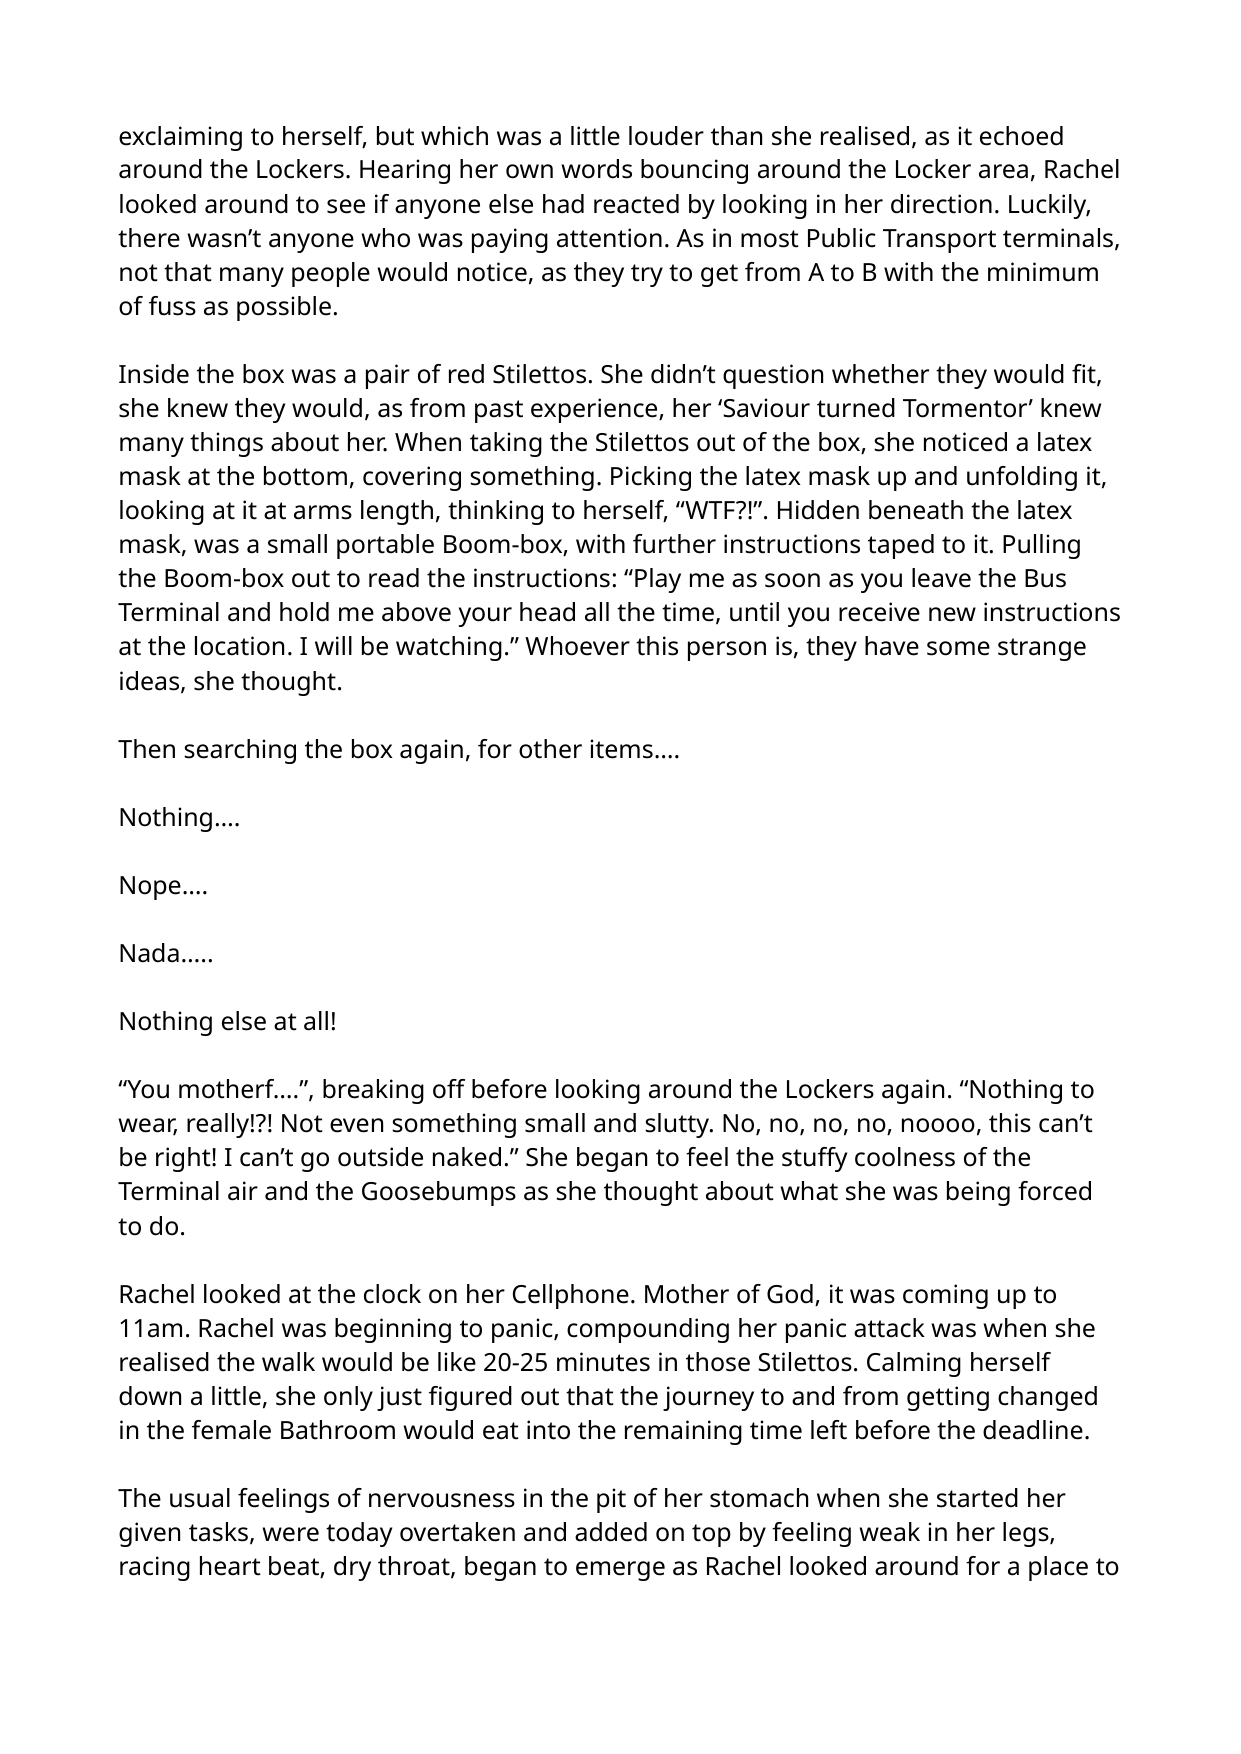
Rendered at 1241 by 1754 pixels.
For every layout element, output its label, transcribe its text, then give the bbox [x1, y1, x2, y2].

text Then searching the box again, for other items…. [118, 731, 1122, 765]
text Nothing…. [118, 799, 1122, 833]
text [118, 118, 1122, 322]
text Nope…. [118, 867, 1122, 902]
text Nothing else at all! [118, 1004, 1122, 1038]
text “You motherf….”, breaking off before looking around the Lockers again. “Nothing to wear, really!?! Not even something small and slutty. No, no, no, no, noooo, this can’t be right! I can’t go outside naked.” She began to feel the stuffy coolness of the Terminal air and the Goosebumps as she thought about what she was being forced to do. [118, 1072, 1122, 1242]
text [118, 1481, 1122, 1583]
text Rachel looked at the clock on her Cellphone. Mother of God, it was coming up to 11am. Rachel was beginning to panic, compounding her panic attack was when she realised the walk would be like 20-25 minutes in those Stilettos. Calming herself down a little, she only just figured out that the journey to and from getting changed in the female Bathroom would eat into the remaining time left before the deadline. [118, 1276, 1122, 1447]
text Inside the box was a pair of red Stilettos. She didn’t question whether they would fit, she knew they would, as from past experience, her ‘Saviour turned Tormentor’ knew many things about her. When taking the Stilettos out of the box, she noticed a latex mask at the bottom, covering something. Picking the latex mask up and unfolding it, looking at it at arms length, thinking to herself, “WTF?!”. Hidden beneath the latex mask, was a small portable Boom-box, with further instructions taped to it. Pulling the Boom-box out to read the instructions: “Play me as soon as you leave the Bus Terminal and hold me above your head all the time, until you receive new instructions at the location. I will be watching.” Whoever this person is, they have some strange ideas, she thought. [118, 357, 1122, 697]
text Nada….. [118, 936, 1122, 970]
